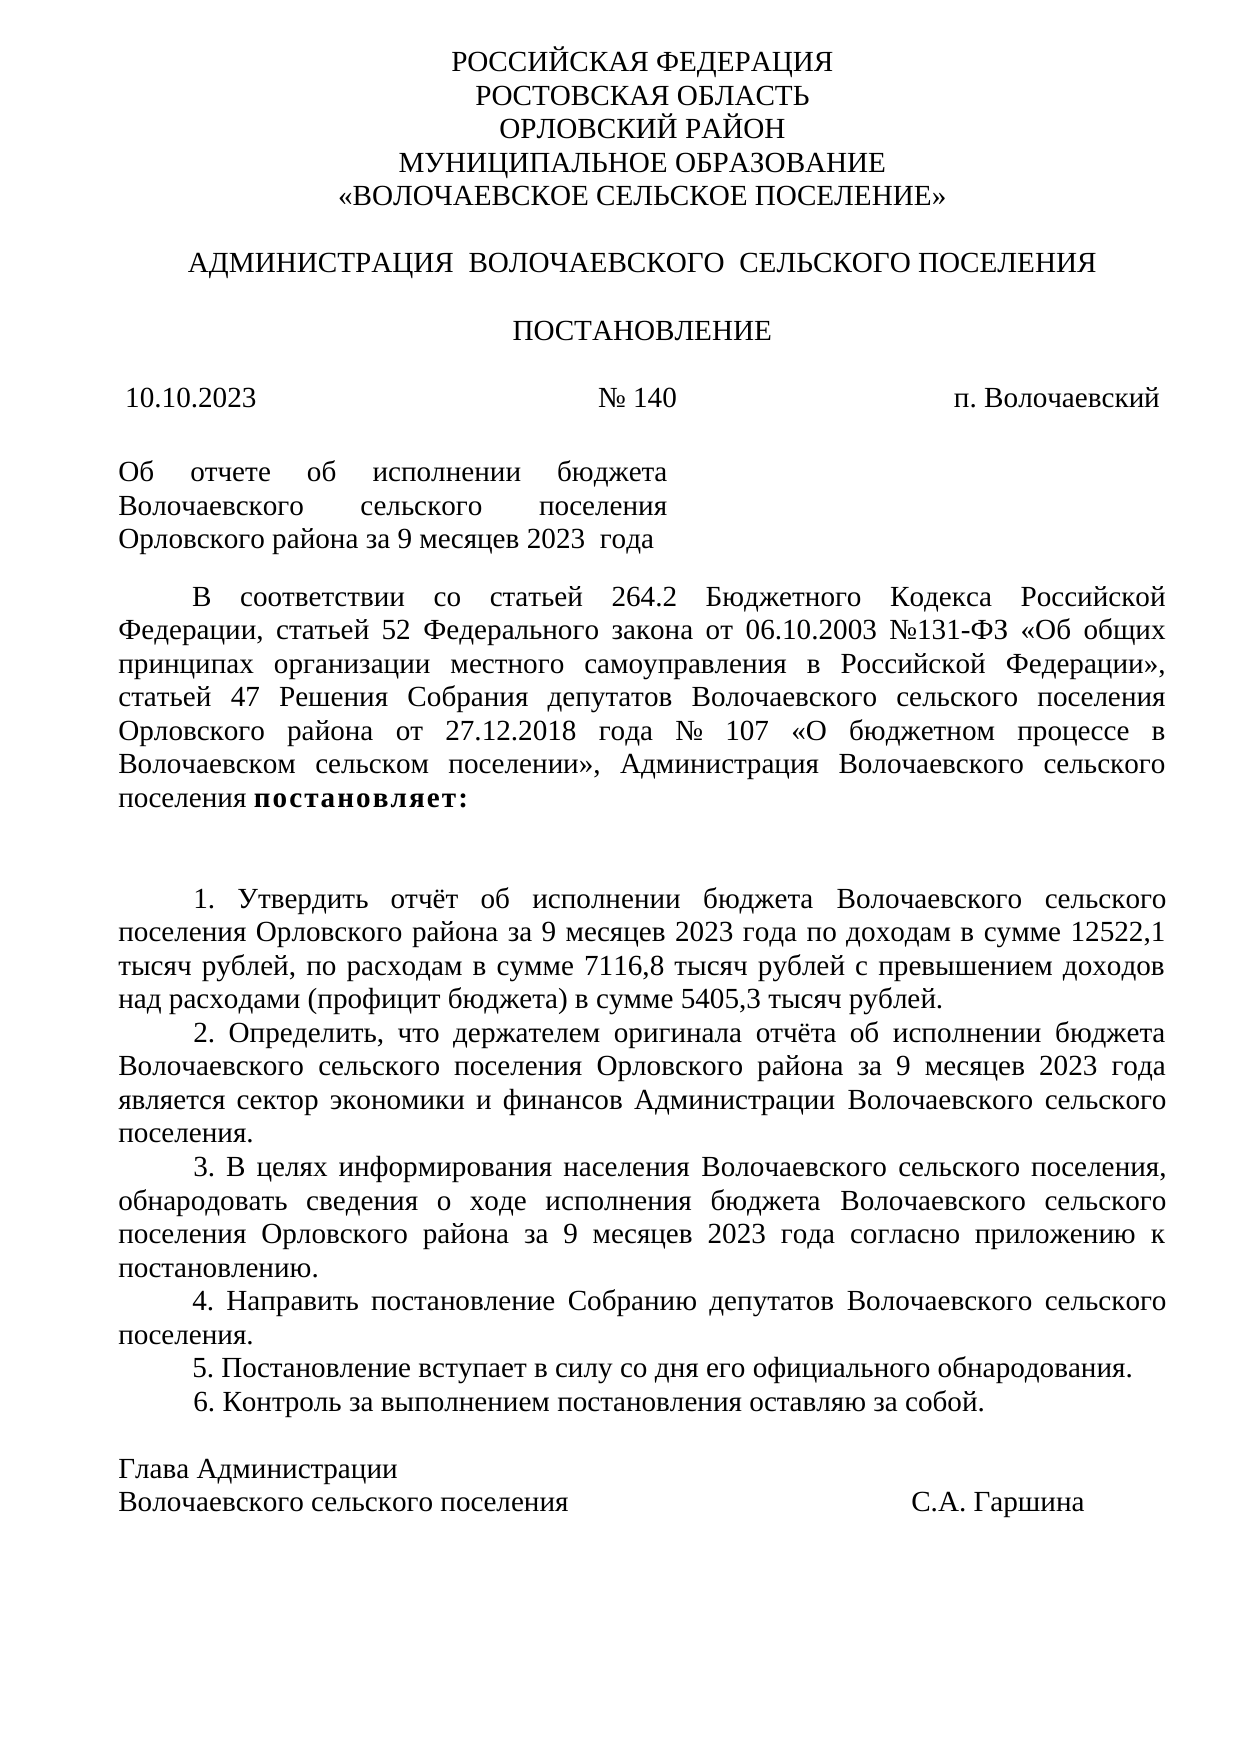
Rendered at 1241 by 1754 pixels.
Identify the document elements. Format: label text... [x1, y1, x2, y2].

text В соответствии со статьей 264.2 Бюджетного Кодекса Российской Федерации, статьей 52 Федерального закона от 06.10.2003 №131-ФЗ «Об общих принципах организации местного самоуправления в Российской Федерации», статьей 47 Решения Собрания депутатов Волочаевского сельского поселения Орловского района от 27.12.2018 года № 107 «О бюджетном процессе в Волочаевском сельском поселении», Администрация Волочаевского сельского поселения постановляет: [118, 579, 1166, 814]
text 10.10.2023 № 140 п. Волочаевский [118, 380, 1166, 413]
text ПОСТАНОВЛЕНИЕ [118, 313, 1166, 346]
text РОССИЙСКАЯ ФЕДЕРАЦИЯ [118, 44, 1166, 78]
text 1. Утвердить отчёт об исполнении бюджета Волочаевского сельского поселения Орловского района за 9 месяцев 2023 года по доходам в сумме 12522,1 тысяч рублей, по расходам в сумме 7116,8 тысяч рублей с превышением доходов над расходами (профицит бюджета) в сумме 5405,3 тысяч рублей. [118, 881, 1166, 1015]
text 3. В целях информирования населения Волочаевского сельского поселения, обнародовать сведения о ходе исполнения бюджета Волочаевского сельского поселения Орловского района за 9 месяцев 2023 года согласно приложению к постановлению. [118, 1149, 1166, 1283]
text Об отчете об исполнении бюджета Волочаевского сельского поселения Орловского района за 9 месяцев 2023 года [118, 454, 667, 555]
text «ВОЛОЧАЕВСКОЕ СЕЛЬСКОЕ ПОСЕЛЕНИЕ» [118, 178, 1166, 212]
text РОСТОВСКАЯ ОБЛАСТЬ [118, 78, 1166, 111]
text 2. Определить, что держателем оригинала отчёта об исполнении бюджета Волочаевского сельского поселения Орловского района за 9 месяцев 2023 года является сектор экономики и финансов Администрации Волочаевского сельского поселения. [118, 1015, 1166, 1149]
text Глава Администрации [118, 1451, 1166, 1484]
text 5. Постановление вступает в силу со дня его официального обнародования. [118, 1350, 1166, 1384]
text 4. Направить постановление Собранию депутатов Волочаевского сельского поселения. [118, 1283, 1166, 1350]
text 6. Контроль за выполнением постановления оставляю за собой. [156, 1384, 1166, 1417]
text ОРЛОВСКИЙ РАЙОН МУНИЦИПАЛЬНОЕ ОБРАЗОВАНИЕ [118, 111, 1166, 178]
text Волочаевского сельского поселения С.А. Гаршина [118, 1484, 1166, 1518]
text АДМИНИСТРАЦИЯ ВОЛОЧАЕВСКОГО СЕЛЬСКОГО ПОСЕЛЕНИЯ [118, 246, 1166, 279]
